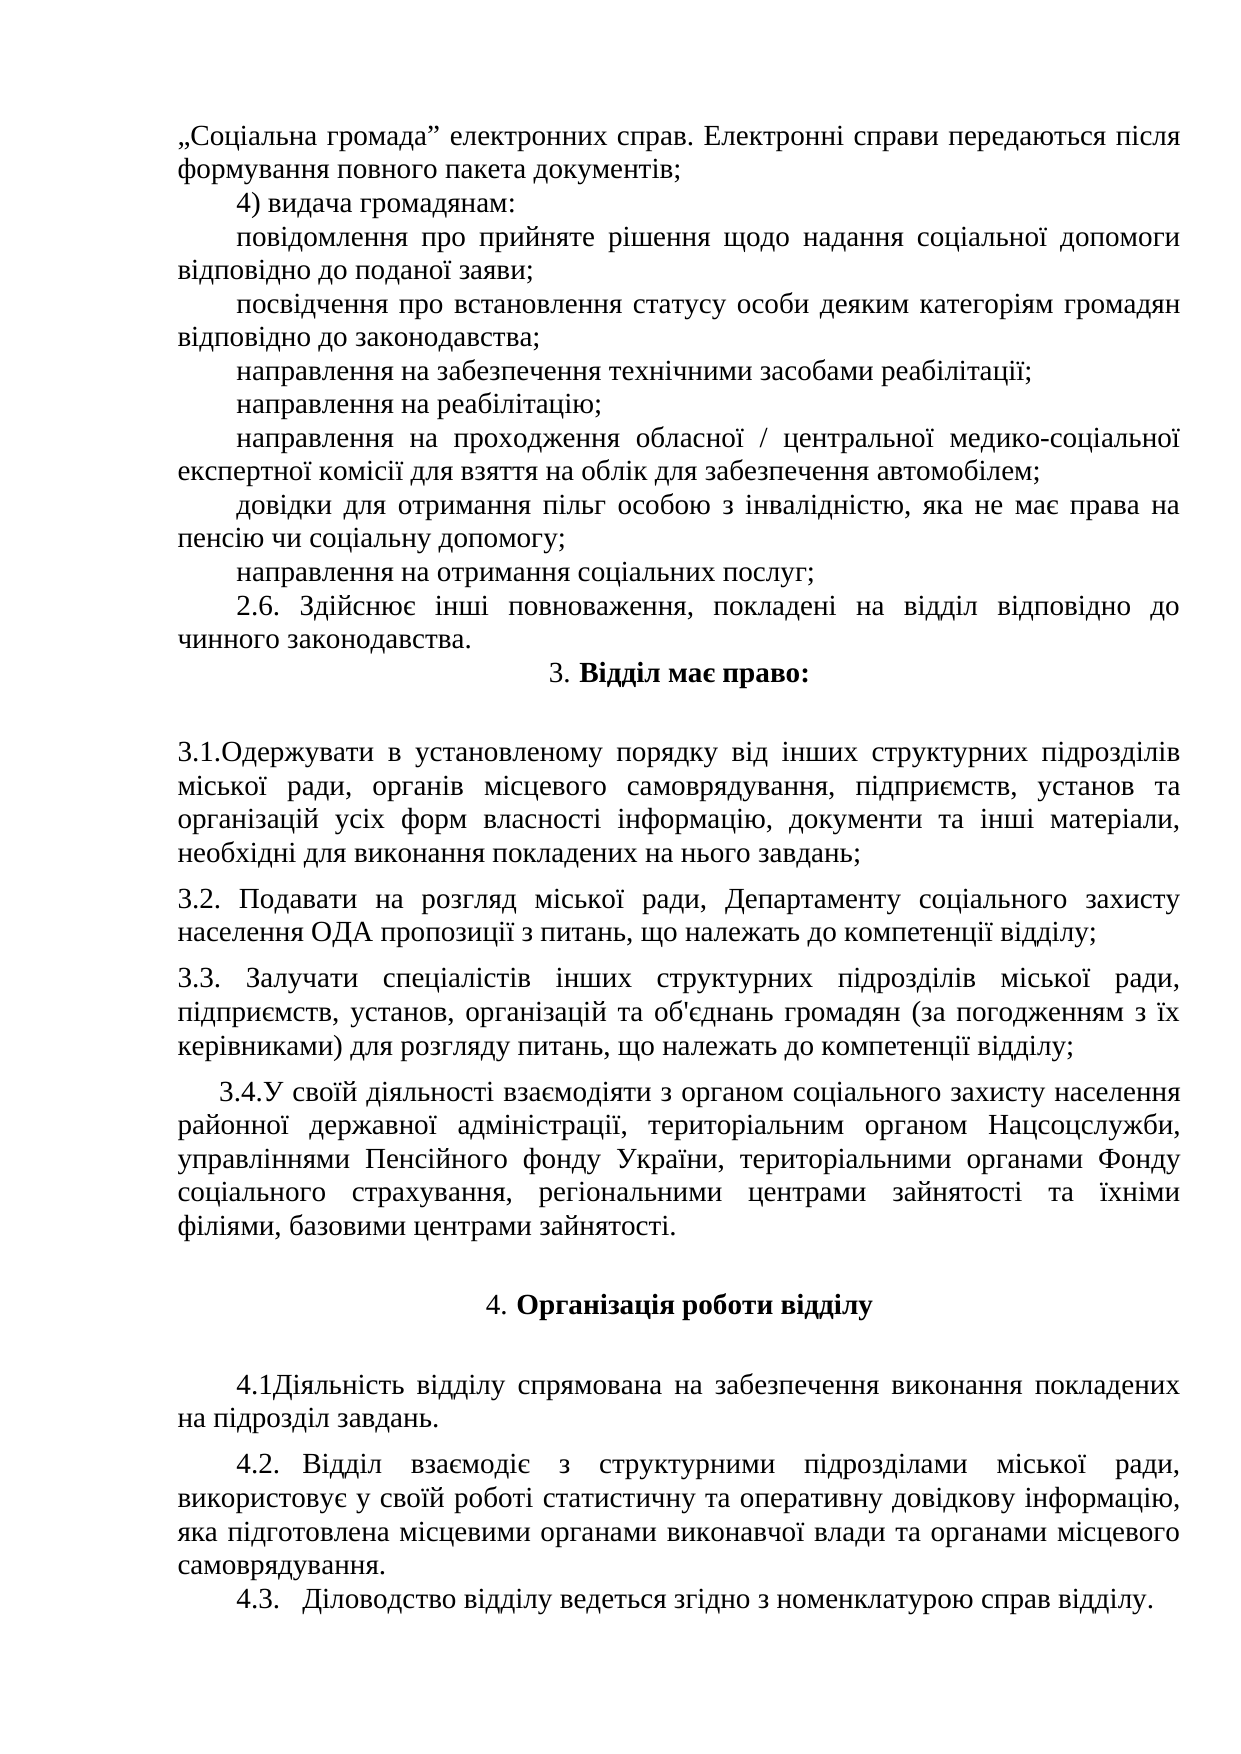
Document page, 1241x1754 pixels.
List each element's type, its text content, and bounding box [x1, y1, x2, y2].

text направлення на отримання соціальних послуг; [177, 554, 1181, 588]
text 2.6. Здійснює інші повноваження, покладені на відділ відповідно до чинного законодавства. [177, 588, 1181, 655]
list Відділ має право: [177, 655, 1181, 688]
list Організація роботи відділу [177, 1287, 1181, 1321]
text направлення на реабілітацію; [177, 386, 1181, 420]
text направлення на проходження обласної / центральної медико-соціальної експертної комісії для взяття на облік для забезпечення автомобілем; [177, 420, 1181, 487]
text направлення на забезпечення технічними засобами реабілітації; [177, 353, 1181, 386]
text повідомлення про прийняте рішення щодо надання соціальної допомоги відповідно до поданої заяви; [177, 219, 1181, 286]
text довідки для отримання пільг особою з інвалідністю, яка не має права на пенсію чи соціальну допомогу; [177, 487, 1181, 554]
list Відділ взаємодіє з структурними підрозділами міської ради, використовує у своїй роботі статистичну та оперативну довідкову інформацію, яка підготовлена місцевими органами виконавчої влади та органами місцевого самоврядування. [177, 1447, 1181, 1581]
text 4) видача громадянам: [177, 185, 1181, 219]
list Діловодство відділу ведеться згідно з номенклатурою справ відділу. [177, 1581, 1181, 1614]
list 3.4.У своїй діяльності взаємодіяти з органом соціального захисту населення районної державної адміністрації, територіальним органом Нацсоцслужби, управліннями Пенсійного фонду України, територіальними органами Фонду соціального страхування, регіональними центрами зайнятості та їхніми філіями, базовими центрами зайнятості. [177, 1074, 1181, 1241]
text посвідчення про встановлення статусу особи деяким категоріям громадян відповідно до законодавства; [177, 286, 1181, 353]
text 3.2. Подавати на розгляд міської ради, Департаменту соціального захисту населення ОДА пропозиції з питань, що належать до компетенції відділу; [177, 881, 1181, 948]
text 3.3. Залучати спеціалістів інших структурних підрозділів міської ради, підприємств, установ, організацій та об'єднань громадян (за погодженням з їх керівниками) для розгляду питань, що належать до компетенції відділу; [177, 961, 1181, 1061]
text 4.1Діяльність відділу спрямована на забезпечення виконання покладених на підрозділ завдань. [177, 1367, 1181, 1434]
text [177, 118, 1181, 185]
text 3.1.Одержувати в установленому порядку від інших структурних підрозділів міської ради, органів місцевого самоврядування, підприємств, установ та організацій усіх форм власності інформацію, документи та інші матеріали, необхідні для виконання покладених на нього завдань; [177, 734, 1181, 868]
